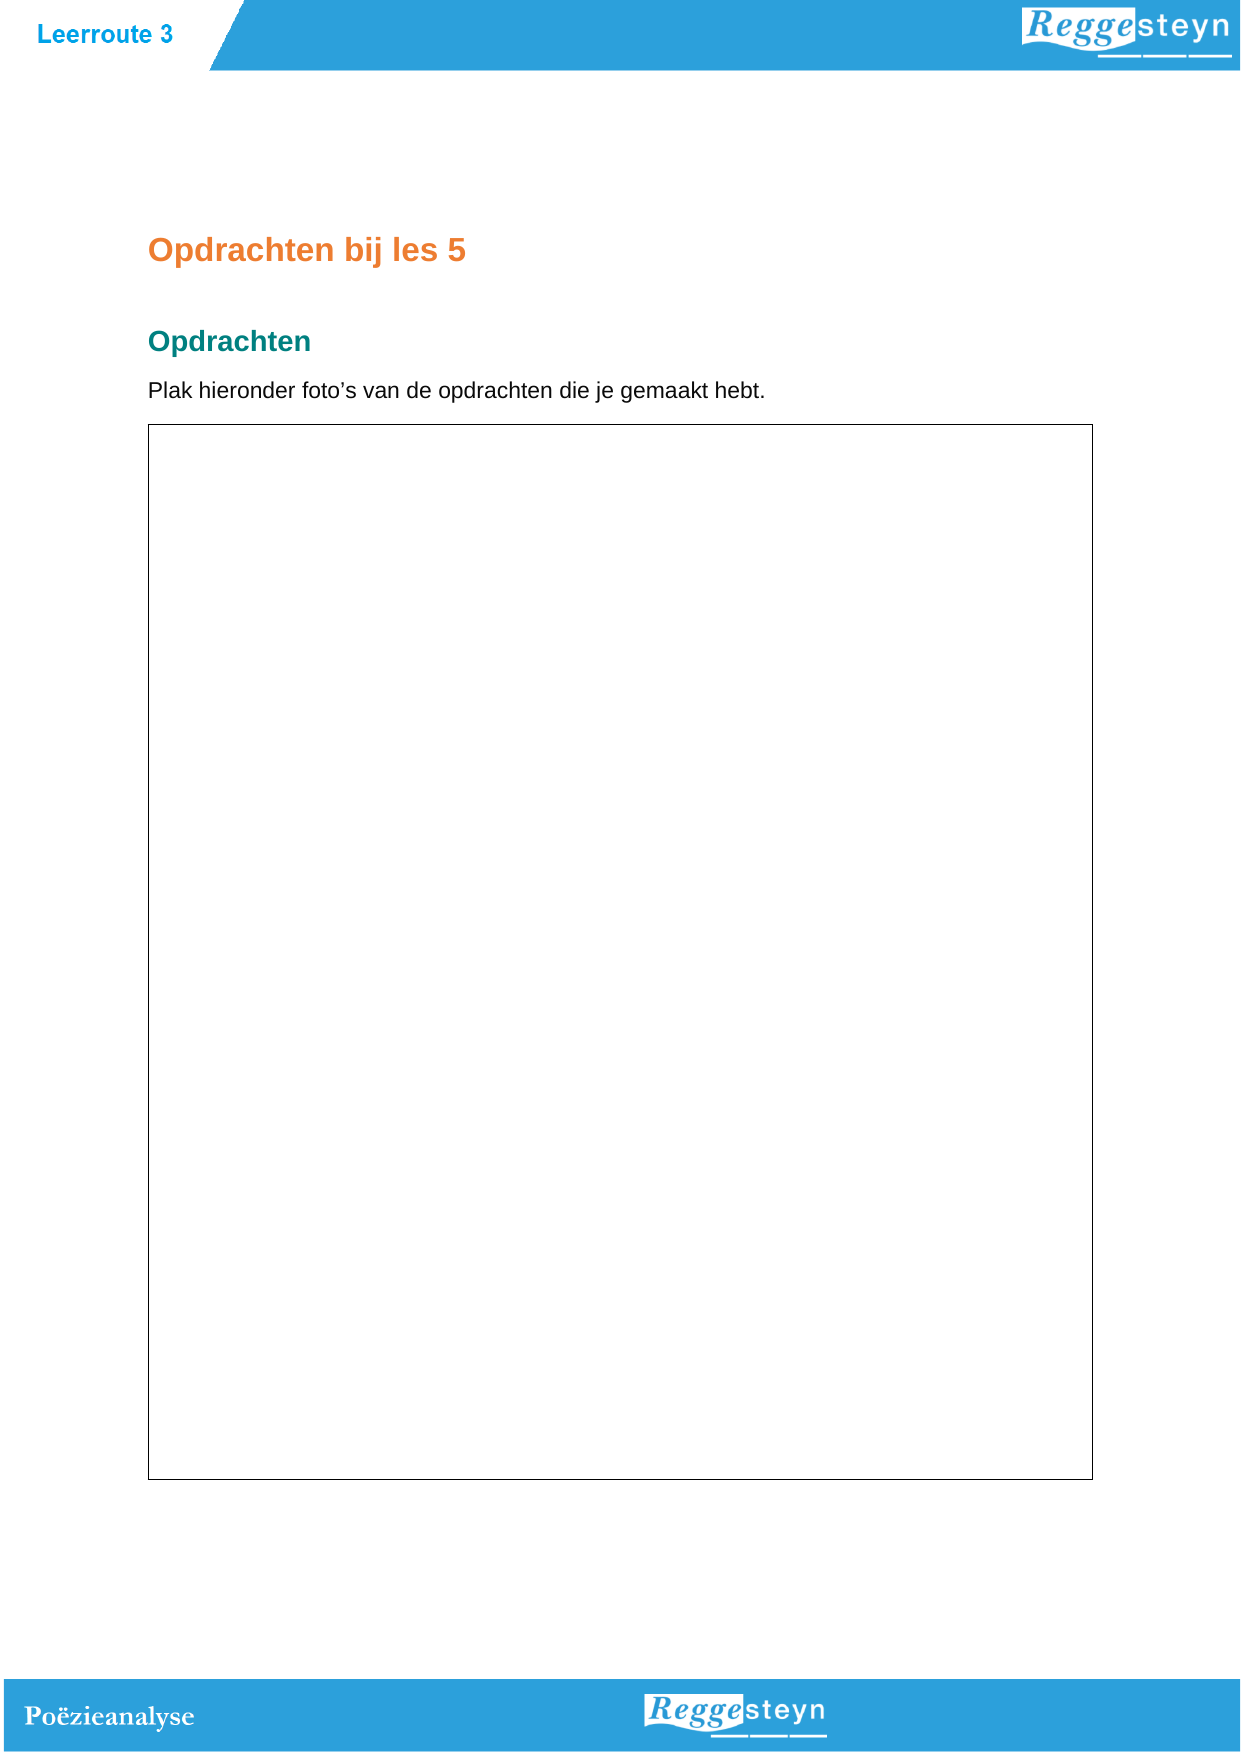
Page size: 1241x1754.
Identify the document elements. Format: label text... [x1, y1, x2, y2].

text Plak hieronder foto’s van de opdrachten die je gemaakt hebt. [148, 377, 1093, 403]
text Opdrachten [148, 288, 1093, 358]
picture [3, 1679, 1241, 1752]
picture [23, 0, 1241, 74]
text Opdrachten bij les 5 [148, 230, 1093, 268]
table_header [149, 425, 1092, 1479]
